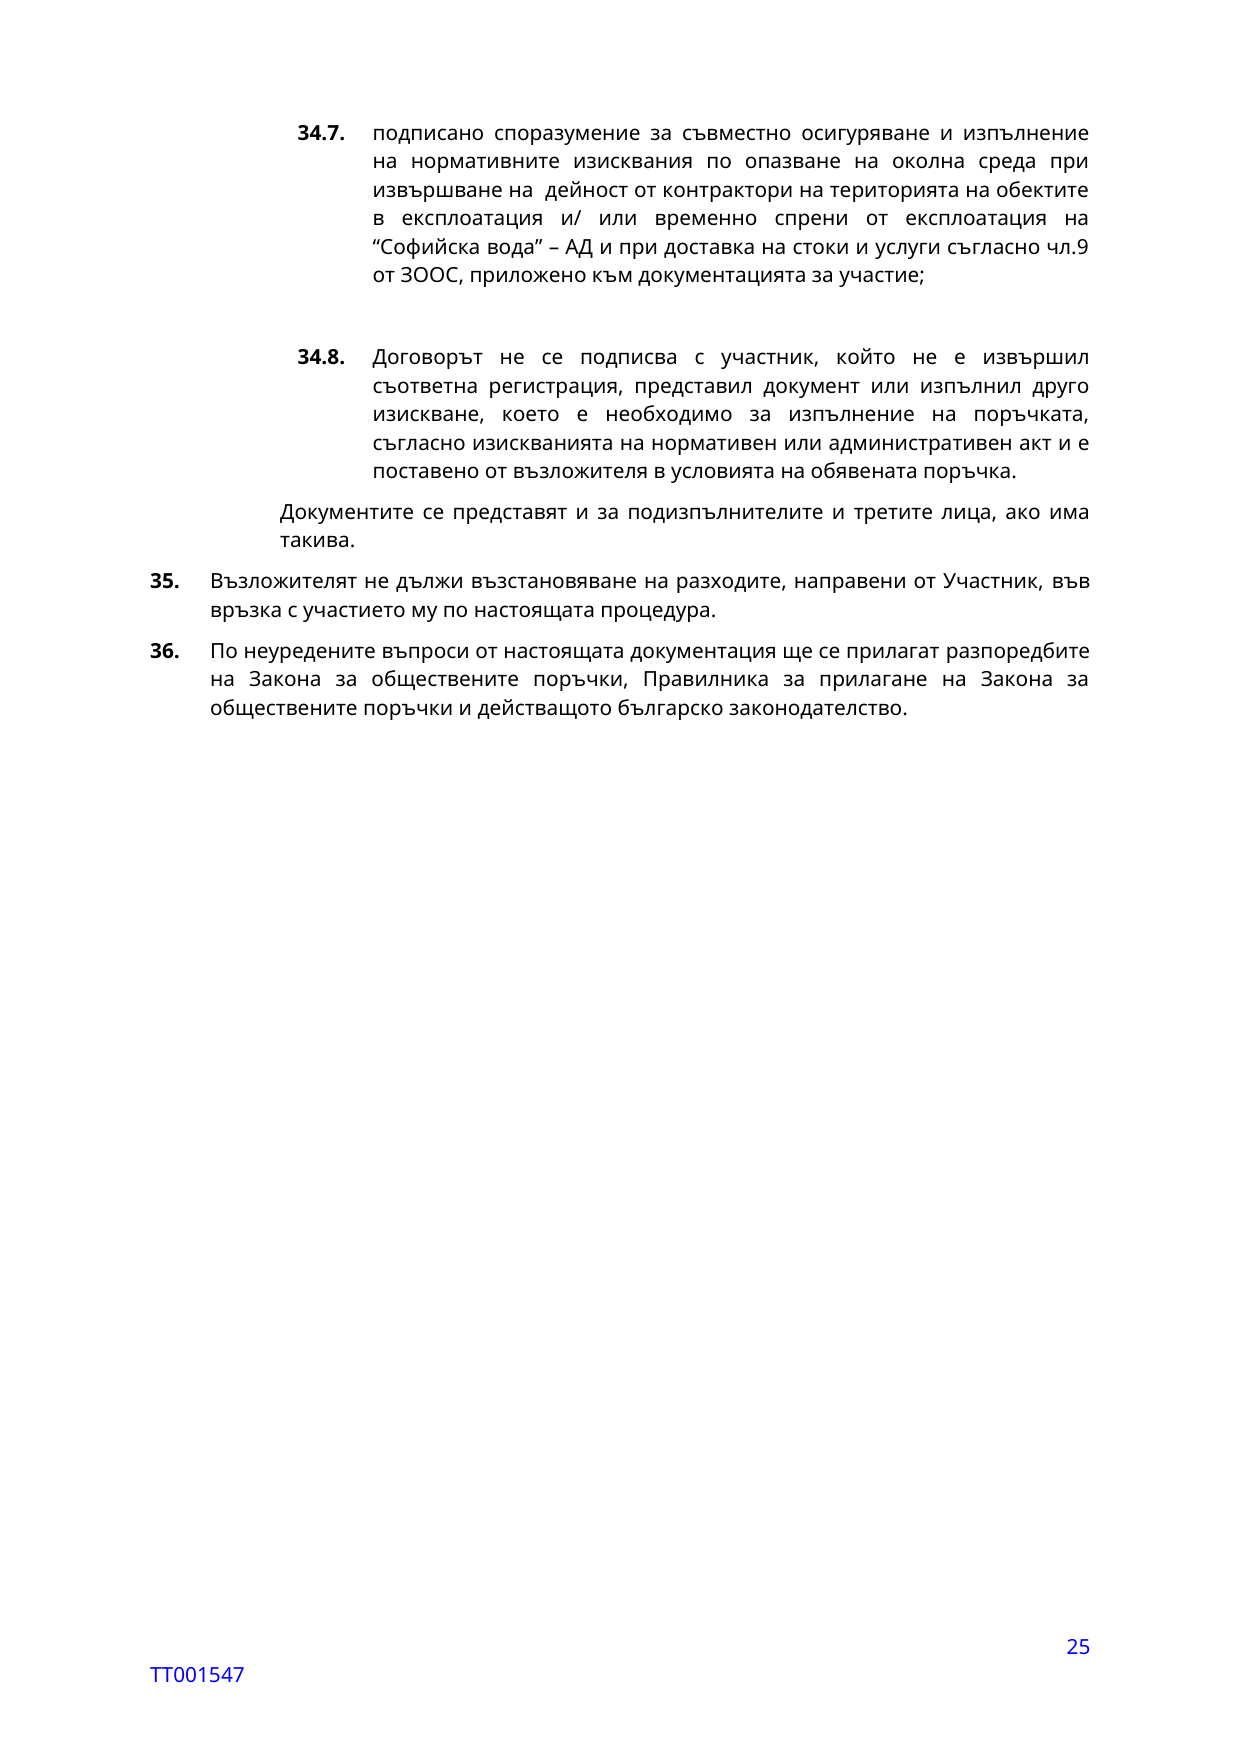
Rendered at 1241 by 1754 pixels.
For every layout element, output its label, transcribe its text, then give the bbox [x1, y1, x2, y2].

list Договорът не се подписва с участник, който не е извършил съответна регистрация, представил документ или изпълнил друго изискване, което е необходимо за изпълнение на поръчката, съгласно изискванията на нормативен или административен акт и е поставено от възложителя в условията на обявената поръчка. [297, 342, 1090, 484]
list Възложителят не дължи възстановяване на разходите, направени от Участник, във връзка с участието му по настоящата процедура. [150, 566, 1090, 623]
list По неуредените въпроси от настоящата документация ще се прилагат разпоредбите на Закона за обществените поръчки, Правилника за прилагане на Закона за обществените поръчки и действащото българско законодателство. [150, 636, 1090, 721]
list подписано споразумение за съвместно осигуряване и изпълнение на нормативните изисквания по опазване на околна среда при извършване на дейност от контрактори на територията на обектите в експлоатация и/ или временно спрени от експлоатация на “Софийска вода” – АД и при доставка на стоки и услуги съгласно чл.9 от ЗООС, приложено към документацията за участие; [297, 118, 1090, 289]
text Документите се представят и за подизпълнителите и третите лица, ако има такива. [280, 497, 1090, 554]
